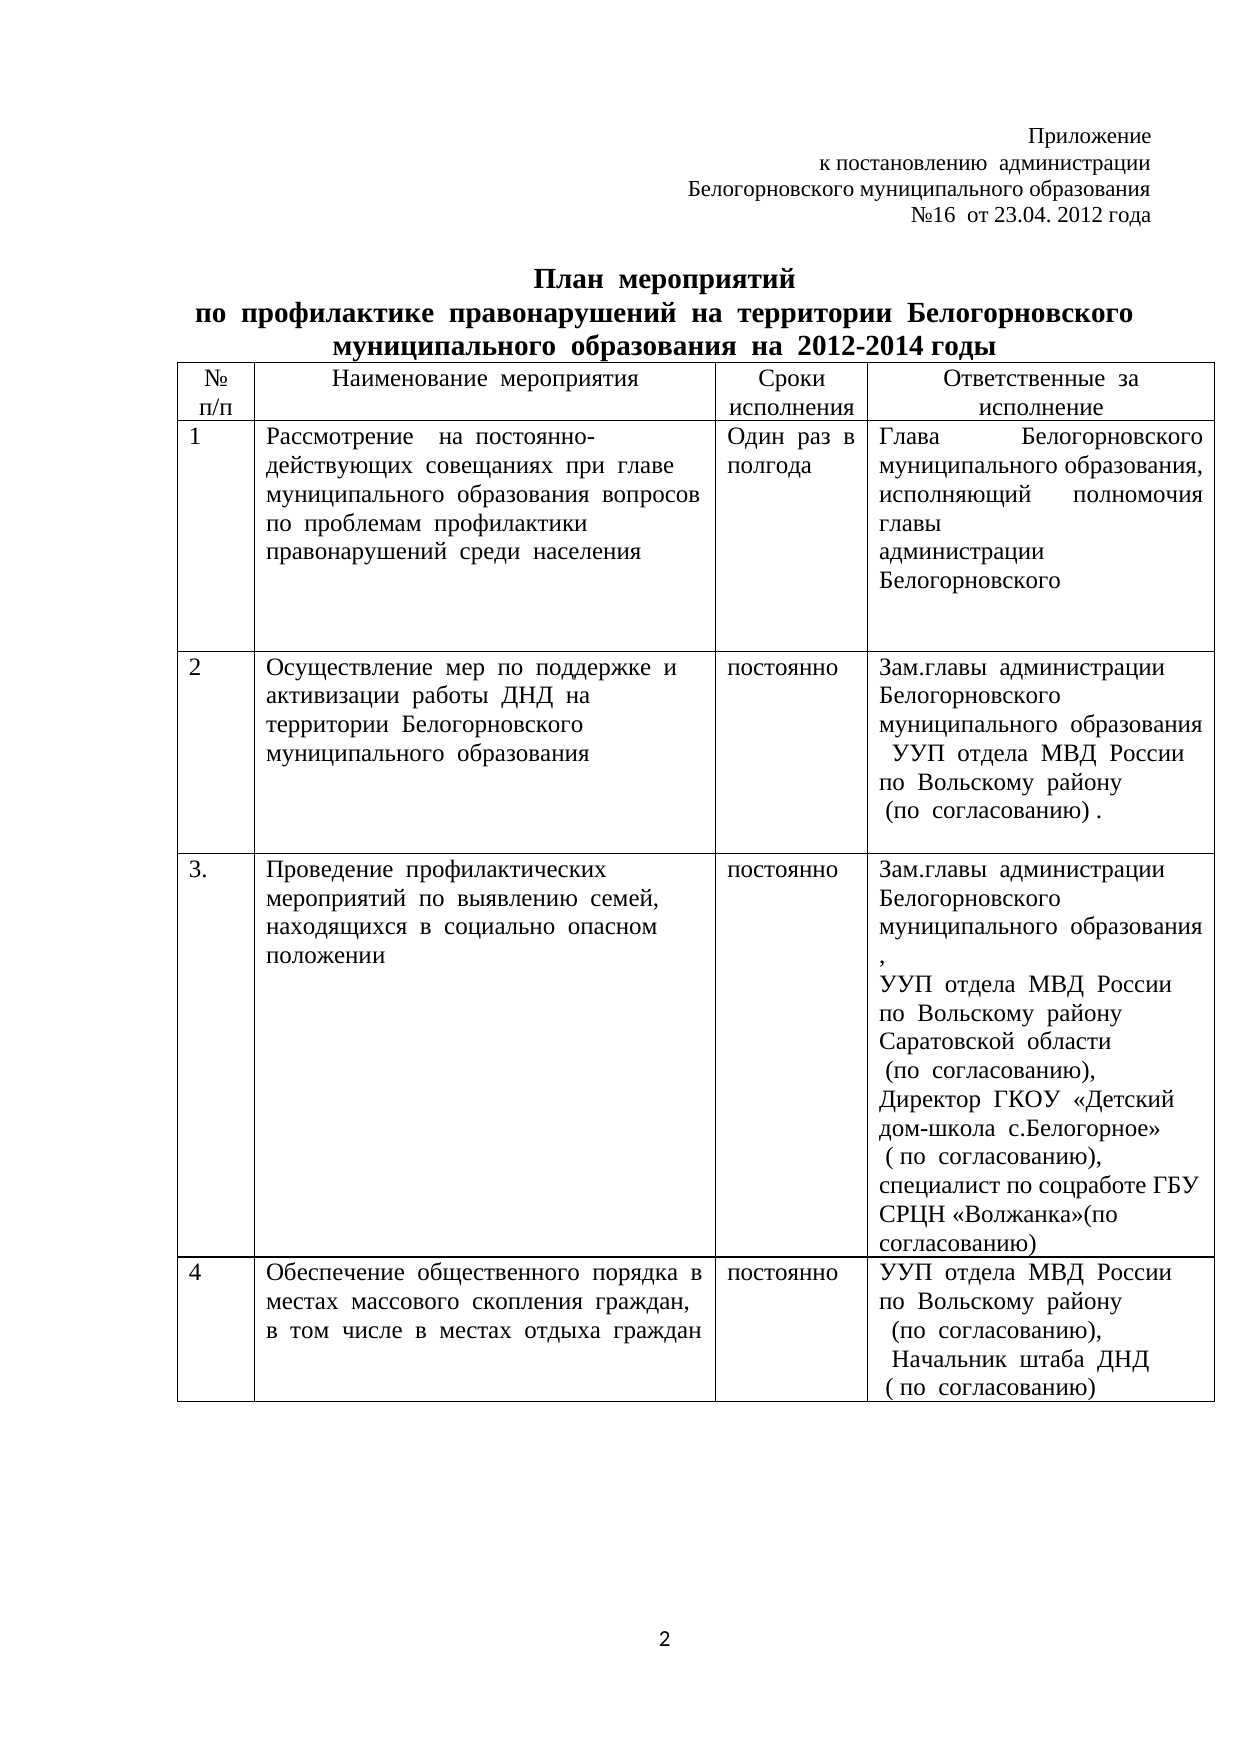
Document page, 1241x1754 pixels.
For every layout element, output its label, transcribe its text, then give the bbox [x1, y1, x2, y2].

table_header № п/п [178, 363, 254, 420]
text Белогорновского муниципального образования [177, 175, 1152, 201]
table_cell постоянно [716, 652, 867, 853]
table_cell 4 [178, 1258, 254, 1401]
table_header Наименование мероприятия [255, 363, 715, 420]
table_cell Зам.главы администрации Белогорновского муниципального образования , УУП отдела МВД России по Вольскому району Саратовской области (по согласованию), Директор ГКОУ «Детский дом-школа с.Белогорное» ( по согласованию), специалист по соцработе ГБУ СРЦН «Волжанка»(по согласованию) [868, 854, 1214, 1256]
table_cell 1 [178, 421, 254, 651]
text по профилактике правонарушений на территории Белогорновского [177, 295, 1152, 328]
table_cell Зам.главы администрации Белогорновского муниципального образования УУП отдела МВД России по Вольскому району (по согласованию) . [868, 652, 1214, 853]
table_cell постоянно [716, 1258, 867, 1401]
table_cell Рассмотрение на постоянно-действующих совещаниях при главе муниципального образования вопросов по проблемам профилактики правонарушений среди населения [255, 421, 715, 651]
table_cell Осуществление мер по поддержке и активизации работы ДНД на территории Белогорновского муниципального образования [255, 652, 715, 853]
table_cell Проведение профилактических мероприятий по выявлению семей, находящихся в социально опасном положении [255, 854, 715, 1256]
table_cell 2 [178, 652, 254, 853]
text №16 от 23.04. 2012 года [177, 201, 1152, 228]
text к постановлению администрации [177, 148, 1152, 175]
table_cell Глава Белогорновского муниципального образования, исполняющий полномочия главы администрации Белогорновского [868, 421, 1214, 651]
table_cell Один раз в полгода [716, 421, 867, 651]
text План мероприятий [177, 261, 1152, 295]
table_cell УУП отдела МВД России по Вольскому району (по согласованию), Начальник штаба ДНД ( по согласованию) [868, 1258, 1214, 1401]
table_header Сроки исполнения [716, 363, 867, 420]
text Приложение [177, 122, 1152, 148]
table_cell 3. [178, 854, 254, 1256]
text муниципального образования на 2012-2014 годы [177, 328, 1152, 362]
table_cell постоянно [716, 854, 867, 1256]
table_header Ответственные за исполнение [868, 363, 1214, 420]
table_cell Обеспечение общественного порядка в местах массового скопления граждан, в том числе в местах отдыха граждан [255, 1258, 715, 1401]
